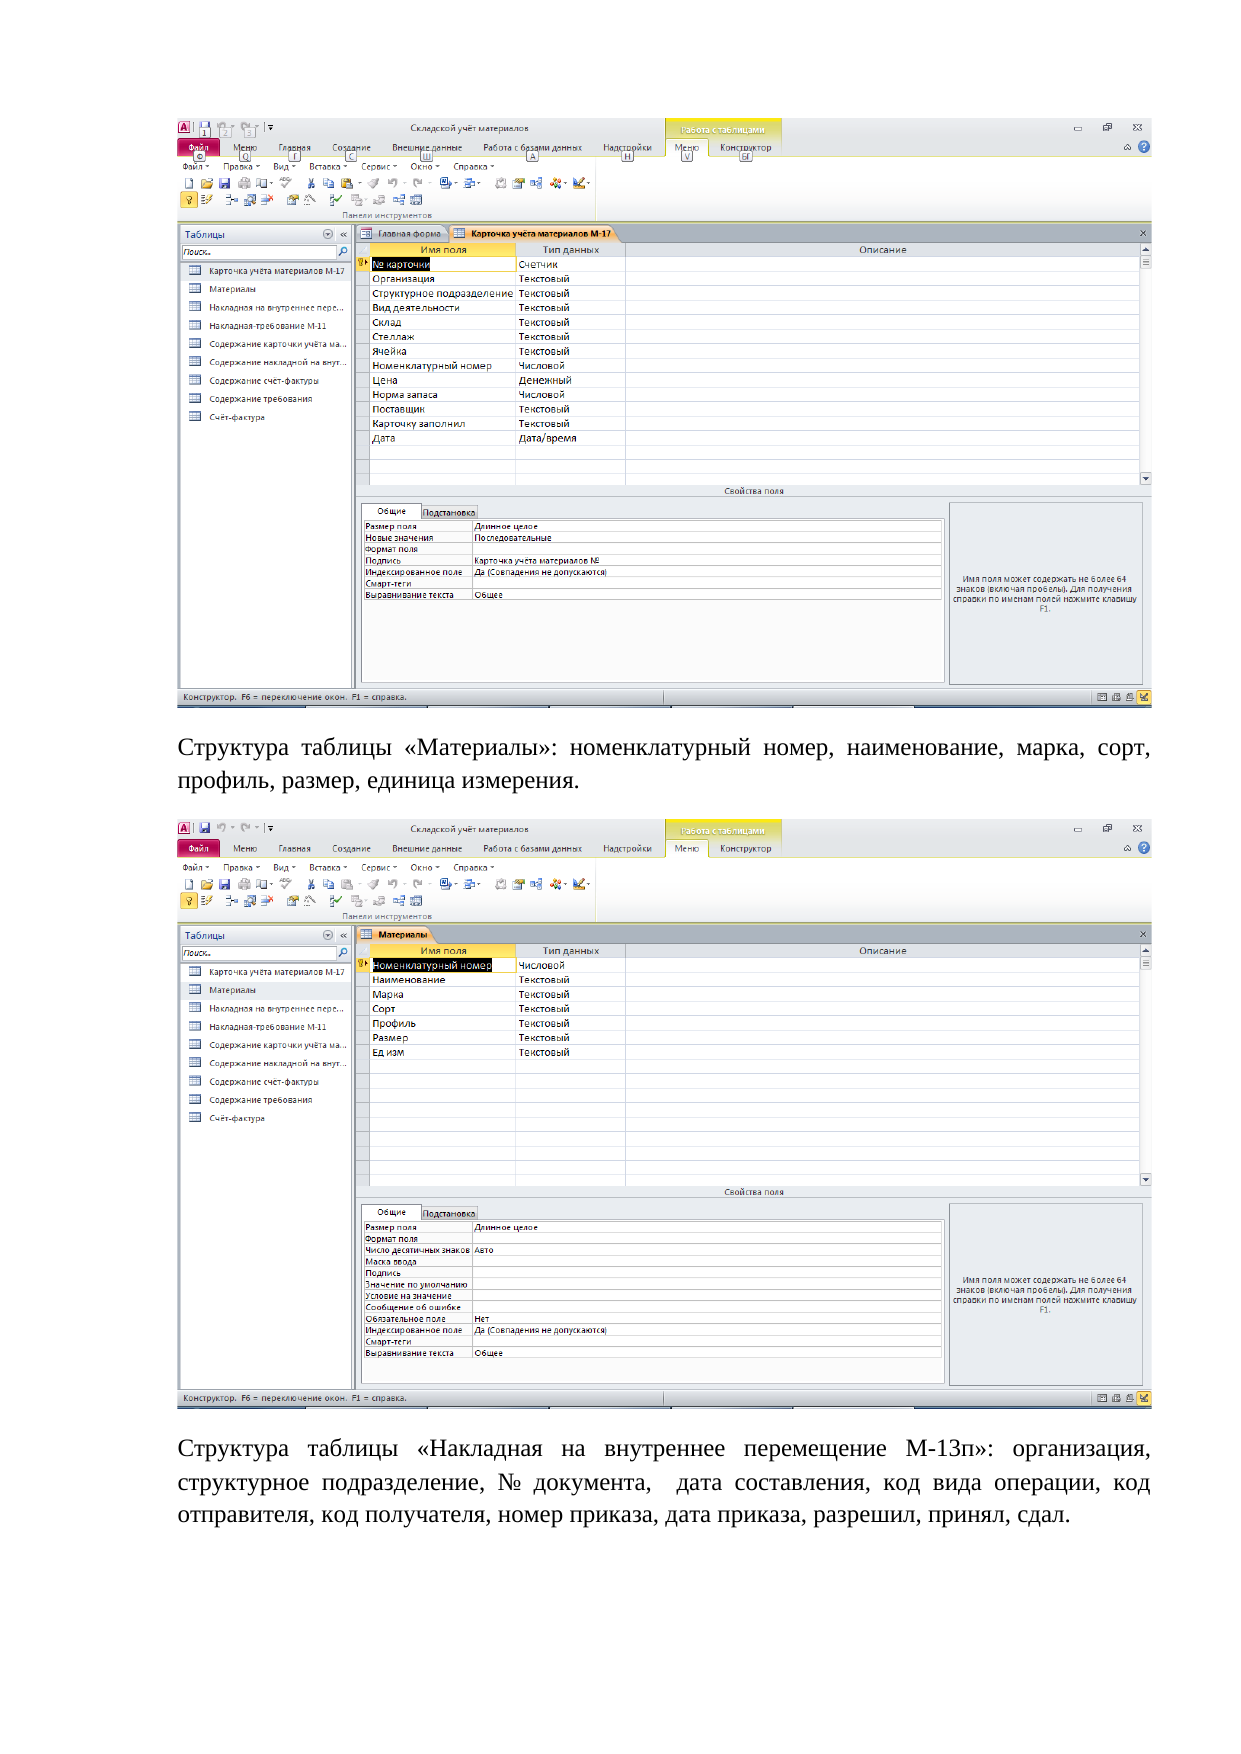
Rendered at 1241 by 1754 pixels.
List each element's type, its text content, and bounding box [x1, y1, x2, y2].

picture [177, 118, 1152, 708]
text Структура таблицы «Накладная на внутреннее перемещение М-13п»: организация, структурное подразделение, № документа, дата составления, код вида операции, код отправителя, код получателя, номер приказа, дата приказа, разрешил, принял, сдал. [177, 1433, 1152, 1528]
text Структура таблицы «Материалы»: номенклатурный номер, наименование, марка, сорт, профиль, размер, единица измерения. [177, 732, 1152, 794]
picture [177, 819, 1152, 1409]
